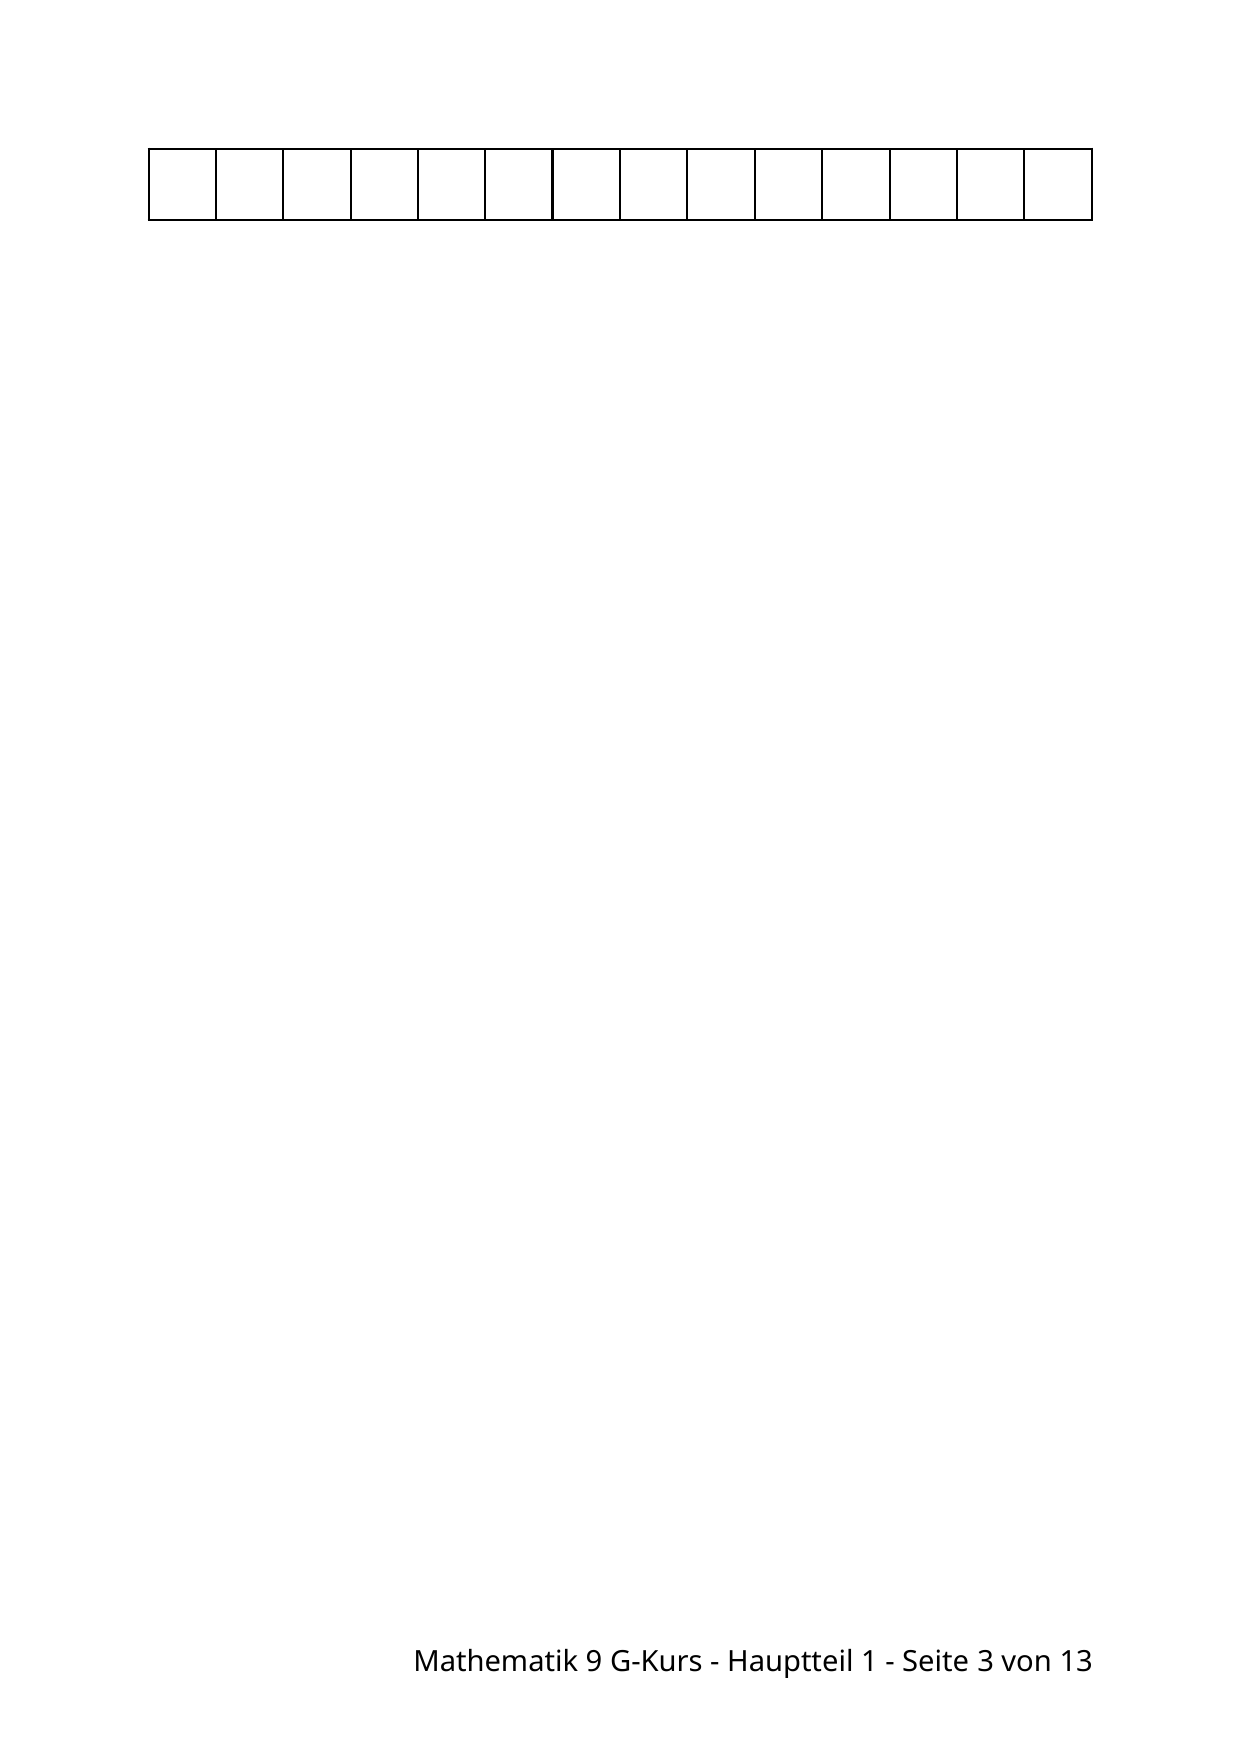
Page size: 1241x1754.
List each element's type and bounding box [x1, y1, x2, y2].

table_cell [352, 150, 417, 218]
table_cell [419, 150, 484, 218]
table_cell [688, 150, 754, 218]
table_cell [621, 150, 686, 218]
table_cell [217, 150, 282, 218]
table_cell [958, 150, 1023, 218]
table_cell [756, 150, 821, 218]
table_cell [554, 150, 619, 218]
table_cell [150, 150, 215, 218]
table_cell [1025, 150, 1091, 218]
table_cell [486, 150, 551, 218]
table_cell [823, 150, 889, 218]
table_cell [284, 150, 350, 218]
table_cell [891, 150, 956, 218]
